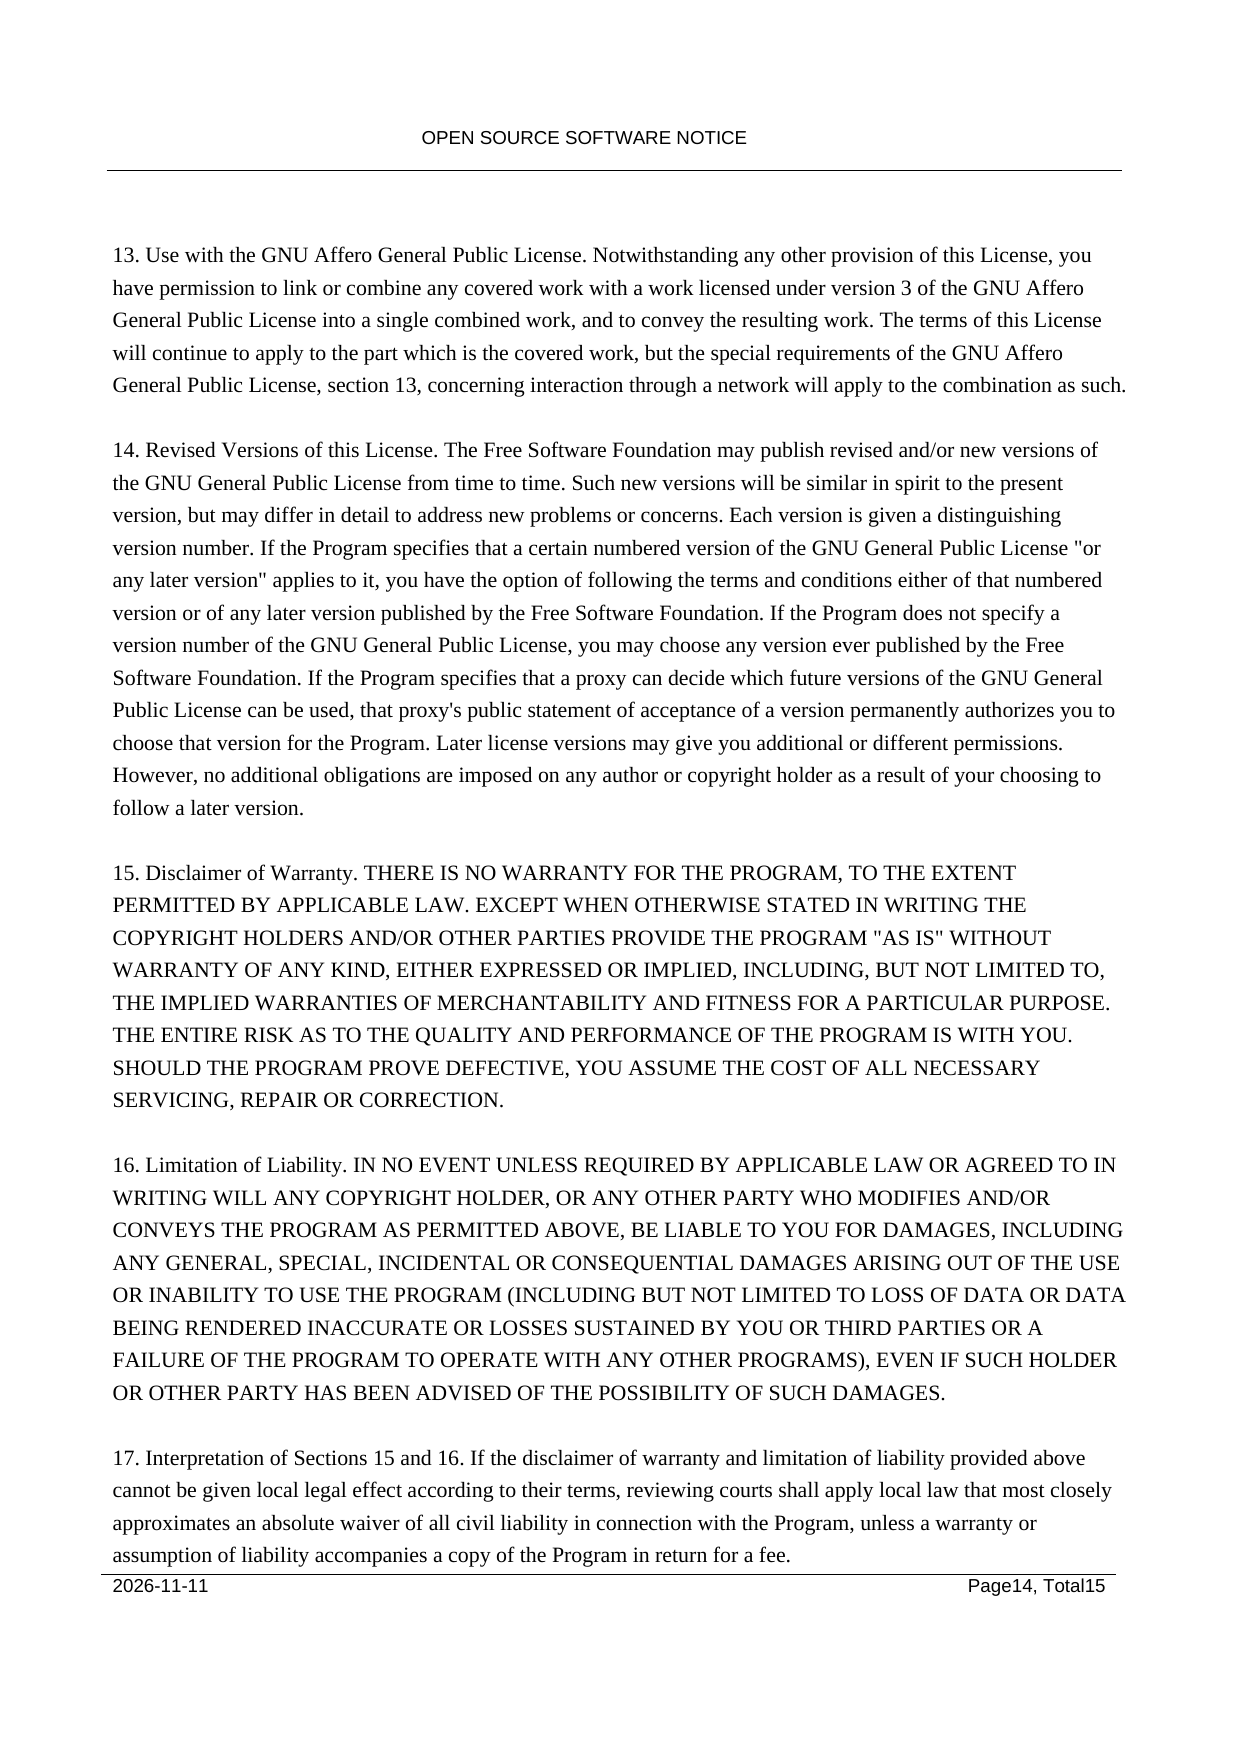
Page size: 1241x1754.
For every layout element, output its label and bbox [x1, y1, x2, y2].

text [112, 206, 1128, 1571]
